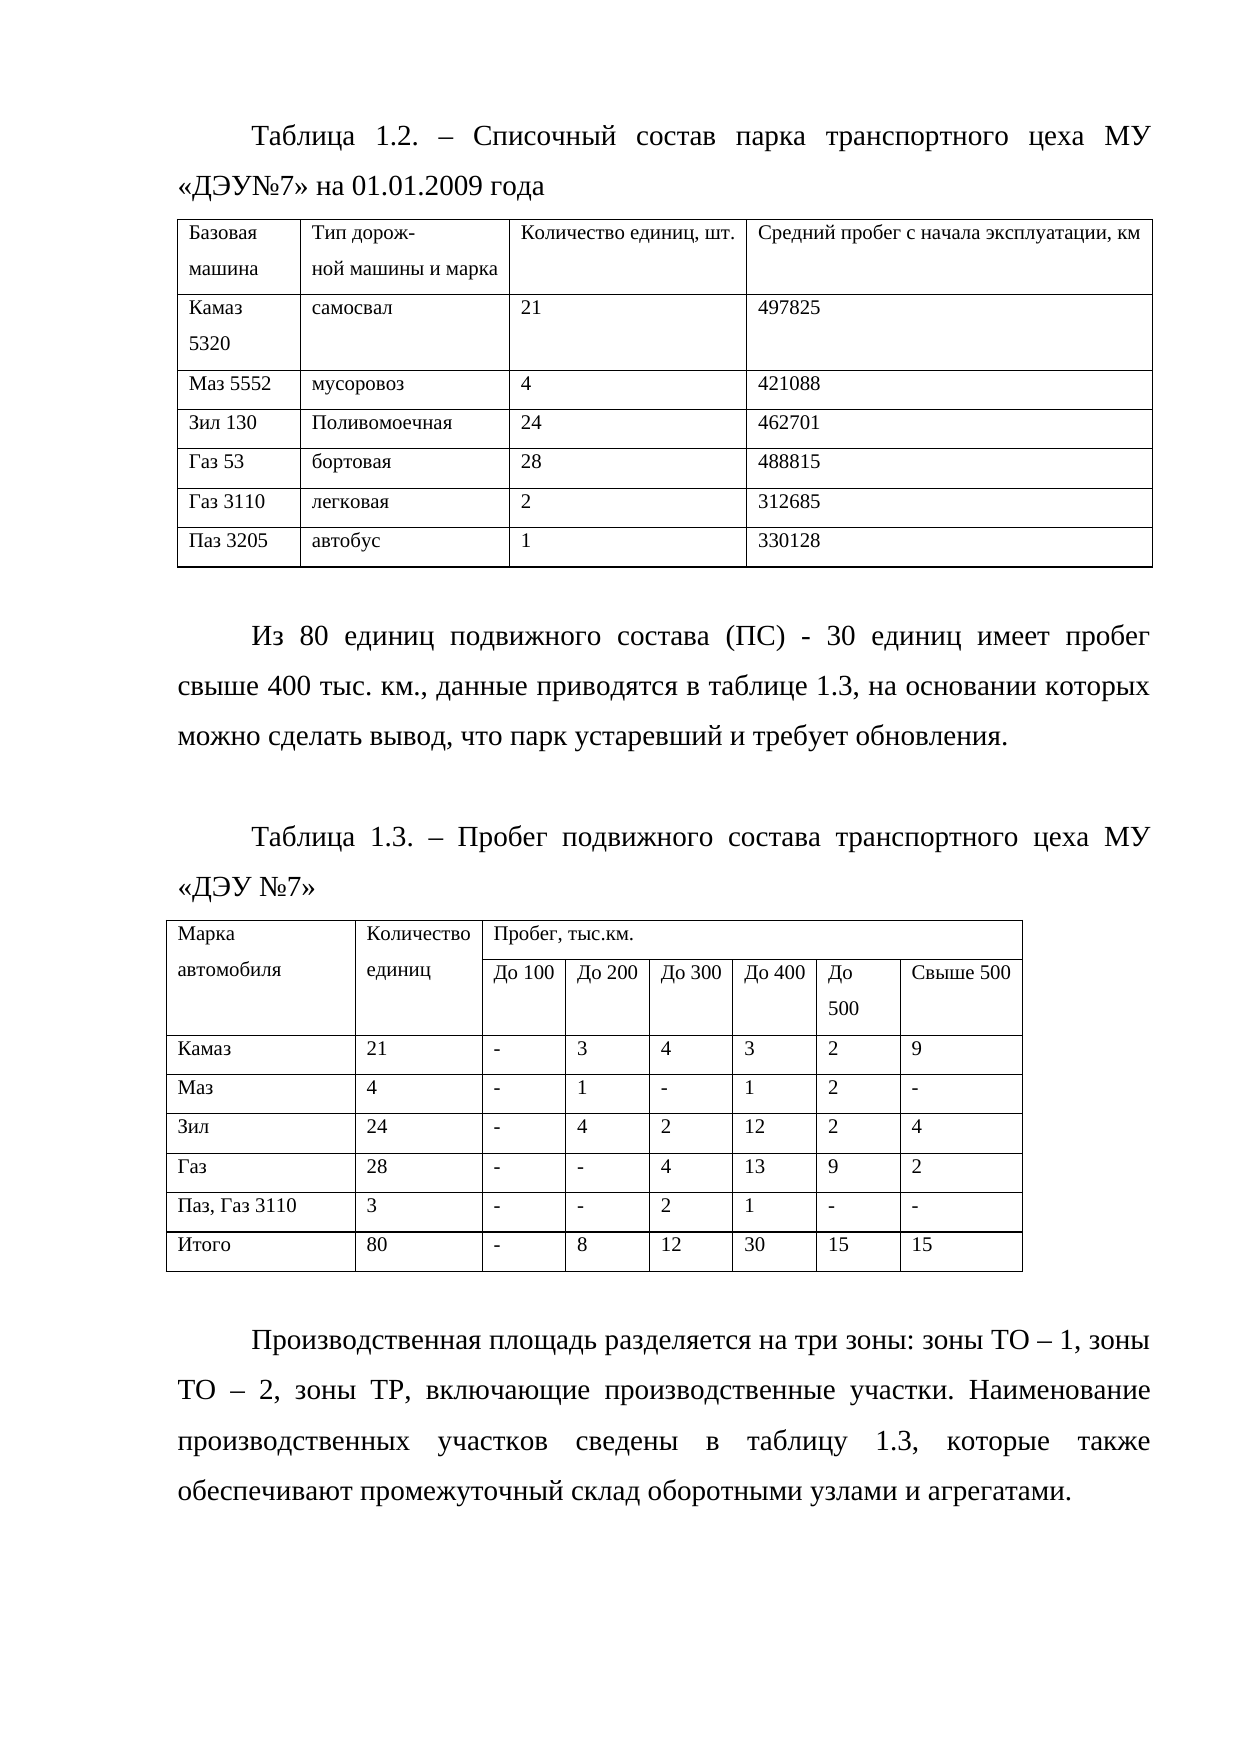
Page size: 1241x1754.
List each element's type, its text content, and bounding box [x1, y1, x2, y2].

table_cell 13 [733, 1154, 816, 1192]
table_cell 3 [356, 1193, 482, 1231]
table_cell 24 [510, 410, 746, 448]
table_header Марка автомобиля [167, 921, 355, 1034]
table_cell До 300 [650, 960, 732, 1034]
table_cell - [483, 1193, 565, 1231]
table_cell До 400 [733, 960, 816, 1034]
table_cell До 200 [566, 960, 649, 1034]
table_cell 1 [733, 1075, 816, 1113]
table_cell 1 [566, 1075, 649, 1113]
table_cell Свыше 500 [901, 960, 1022, 1034]
table_cell До 500 [817, 960, 900, 1034]
table_cell - [483, 1233, 565, 1271]
table_cell 8 [566, 1233, 649, 1271]
table_cell 462701 [747, 410, 1152, 448]
table_cell 4 [901, 1114, 1022, 1153]
table_header Количество единиц [356, 921, 482, 1034]
text Таблица 1.3. – Пробег подвижного состава транспортного цеха МУ «ДЭУ №7» [177, 819, 1152, 903]
table_cell 12 [650, 1233, 732, 1271]
table_cell Поливомоечная [301, 410, 509, 448]
table_cell 497825 [747, 295, 1152, 369]
table_cell - [901, 1075, 1022, 1113]
table_cell Зил [167, 1114, 355, 1153]
table_header Пробег, тыс.км. [483, 921, 1022, 959]
text Производственная площадь разделяется на три зоны: зоны ТО – 1, зоны ТО – 2, зоны ТР, включающие производственные участки. Наименование производственных участков сведены в таблицу 1.3, которые также обеспечивают промежуточный склад оборотными узлами и агрегатами. [177, 1322, 1152, 1507]
table_cell Маз [167, 1075, 355, 1113]
table_header Тип дорож- ной машины и марка [301, 220, 509, 294]
table_cell 24 [356, 1114, 482, 1153]
table_cell Газ [167, 1154, 355, 1192]
table_cell 4 [566, 1114, 649, 1153]
table_cell - [650, 1075, 732, 1113]
table_cell 2 [817, 1036, 900, 1074]
table_cell 2 [650, 1193, 732, 1231]
table_cell Маз 5552 [178, 371, 300, 409]
table_cell легковая [301, 489, 509, 527]
table_cell - [901, 1193, 1022, 1231]
table_cell 2 [650, 1114, 732, 1153]
table_cell - [483, 1075, 565, 1113]
table_cell 80 [356, 1233, 482, 1271]
table_cell Камаз [167, 1036, 355, 1074]
table_cell 312685 [747, 489, 1152, 527]
table_cell 30 [733, 1233, 816, 1271]
table_cell Паз, Газ 3110 [167, 1193, 355, 1231]
text Из 80 единиц подвижного состава (ПС) - 30 единиц имеет пробег свыше 400 тыс. км., данные приводятся в таблице 1.3, на основании которых можно сделать вывод, что парк устаревший и требует обновления. [177, 618, 1152, 752]
table_cell Газ 53 [178, 449, 300, 488]
table_cell - [483, 1114, 565, 1153]
table_cell До 100 [483, 960, 565, 1034]
table_cell 28 [510, 449, 746, 488]
table_cell 1 [733, 1193, 816, 1231]
table_cell - [817, 1193, 900, 1231]
table_cell 21 [510, 295, 746, 369]
table_cell 9 [817, 1154, 900, 1192]
table_cell 2 [901, 1154, 1022, 1192]
table_cell 9 [901, 1036, 1022, 1074]
text Таблица 1.2. – Списочный состав парка транспортного цеха МУ «ДЭУ№7» на 01.01.2009 года [177, 118, 1152, 202]
table_cell Паз 3205 [178, 528, 300, 566]
table_cell 21 [356, 1036, 482, 1074]
table_cell Газ 3110 [178, 489, 300, 527]
table_cell мусоровоз [301, 371, 509, 409]
table_cell 488815 [747, 449, 1152, 488]
table_cell 2 [817, 1114, 900, 1153]
table_header Количество единиц, шт. [510, 220, 746, 294]
table_cell 330128 [747, 528, 1152, 566]
table_cell Камаз 5320 [178, 295, 300, 369]
table_cell самосвал [301, 295, 509, 369]
table_cell 2 [817, 1075, 900, 1113]
table_header Средний пробег с начала эксплуатации, км [747, 220, 1152, 294]
table_cell бортовая [301, 449, 509, 488]
table_cell 1 [510, 528, 746, 566]
table_cell 4 [510, 371, 746, 409]
table_cell - [566, 1154, 649, 1192]
table_cell - [483, 1154, 565, 1192]
table_cell 15 [817, 1233, 900, 1271]
table_cell - [483, 1036, 565, 1074]
table_cell 28 [356, 1154, 482, 1192]
table_cell 3 [733, 1036, 816, 1074]
table_cell 3 [566, 1036, 649, 1074]
table_cell 12 [733, 1114, 816, 1153]
table_cell 4 [650, 1036, 732, 1074]
table_header Базовая машина [178, 220, 300, 294]
table_cell 4 [356, 1075, 482, 1113]
table_cell Итого [167, 1233, 355, 1271]
table_cell 421088 [747, 371, 1152, 409]
table_cell - [566, 1193, 649, 1231]
table_cell 2 [510, 489, 746, 527]
table_cell Зил 130 [178, 410, 300, 448]
table_cell автобус [301, 528, 509, 566]
table_cell 15 [901, 1233, 1022, 1271]
table_cell 4 [650, 1154, 732, 1192]
